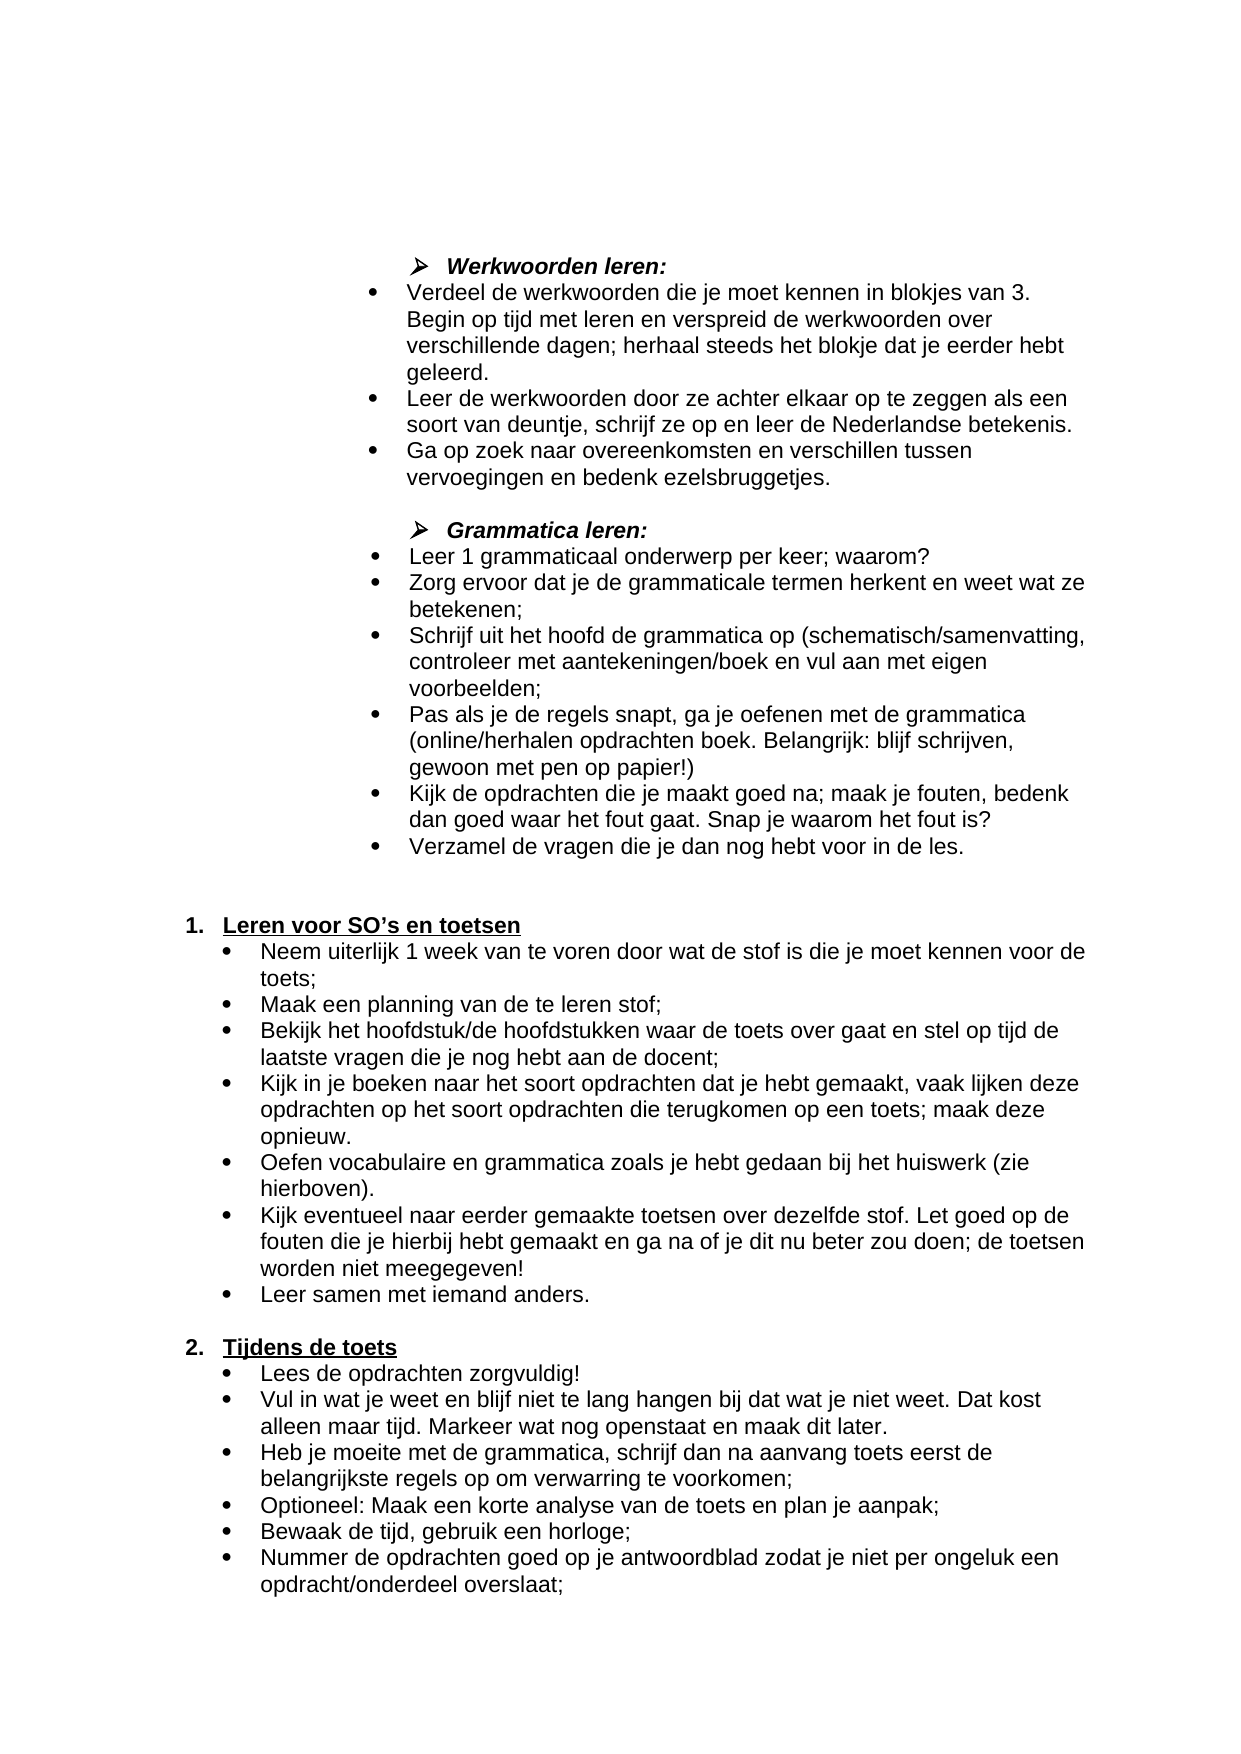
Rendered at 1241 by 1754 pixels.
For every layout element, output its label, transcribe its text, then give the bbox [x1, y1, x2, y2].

list Leer de werkwoorden door ze achter elkaar op te zeggen als een soort van deuntje, schrijf ze op en leer de Nederlandse betekenis. [369, 385, 1093, 437]
list Tijdens de toets [185, 1333, 1093, 1360]
list Leren voor SO’s en toetsen [185, 912, 1093, 938]
list Zorg ervoor dat je de grammaticale termen herkent en weet wat ze betekenen; [371, 569, 1093, 622]
list Verzamel de vragen die je dan nog hebt voor in de les. [371, 833, 1093, 859]
list Bewaak de tijd, gebruik een horloge; [223, 1518, 1093, 1544]
list Vul in wat je weet en blijf niet te lang hangen bij dat wat je niet weet. Dat kost alleen maar tijd. Markeer wat nog openstaat en maak dit later. [223, 1386, 1093, 1439]
list Grammatica leren: [409, 517, 1093, 543]
list Pas als je de regels snapt, ga je oefenen met de grammatica (online/herhalen opdrachten boek. Belangrijk: blijf schrijven, gewoon met pen op papier!) [371, 701, 1093, 780]
list Optioneel: Maak een korte analyse van de toets en plan je aanpak; [223, 1492, 1093, 1518]
list Lees de opdrachten zorgvuldig! [223, 1360, 1093, 1386]
list Ga op zoek naar overeenkomsten en verschillen tussen vervoegingen en bedenk ezelsbruggetjes. [369, 437, 1093, 490]
list Kijk in je boeken naar het soort opdrachten dat je hebt gemaakt, vaak lijken deze opdrachten op het soort opdrachten die terugkomen op een toets; maak deze opnieuw. [223, 1070, 1093, 1149]
list Heb je moeite met de grammatica, schrijf dan na aanvang toets eerst de belangrijkste regels op om verwarring te voorkomen; [223, 1439, 1093, 1492]
list Neem uiterlijk 1 week van te voren door wat de stof is die je moet kennen voor de toets; [223, 938, 1093, 991]
list Verdeel de werkwoorden die je moet kennen in blokjes van 3. Begin op tijd met leren en verspreid de werkwoorden over verschillende dagen; herhaal steeds het blokje dat je eerder hebt geleerd. [369, 279, 1093, 385]
list Schrijf uit het hoofd de grammatica op (schematisch/samenvatting, controleer met aantekeningen/boek en vul aan met eigen voorbeelden; [371, 622, 1093, 701]
list Nummer de opdrachten goed op je antwoordblad zodat je niet per ongeluk een opdracht/onderdeel overslaat; [223, 1544, 1093, 1597]
list Bekijk het hoofdstuk/de hoofdstukken waar de toets over gaat en stel op tijd de laatste vragen die je nog hebt aan de docent; [223, 1017, 1093, 1070]
list Kijk de opdrachten die je maakt goed na; maak je fouten, bedenk dan goed waar het fout gaat. Snap je waarom het fout is? [371, 780, 1093, 833]
list Maak een planning van de te leren stof; [223, 991, 1093, 1017]
list Oefen vocabulaire en grammatica zoals je hebt gedaan bij het huiswerk (zie hierboven). [223, 1149, 1093, 1202]
list Kijk eventueel naar eerder gemaakte toetsen over dezelfde stof. Let goed op de fouten die je hierbij hebt gemaakt en ga na of je dit nu beter zou doen; de toetsen worden niet meegegeven! [223, 1202, 1093, 1281]
list Werkwoorden leren: [409, 253, 1093, 279]
list Leer samen met iemand anders. [223, 1281, 1093, 1307]
list Leer 1 grammaticaal onderwerp per keer; waarom? [371, 543, 1093, 569]
